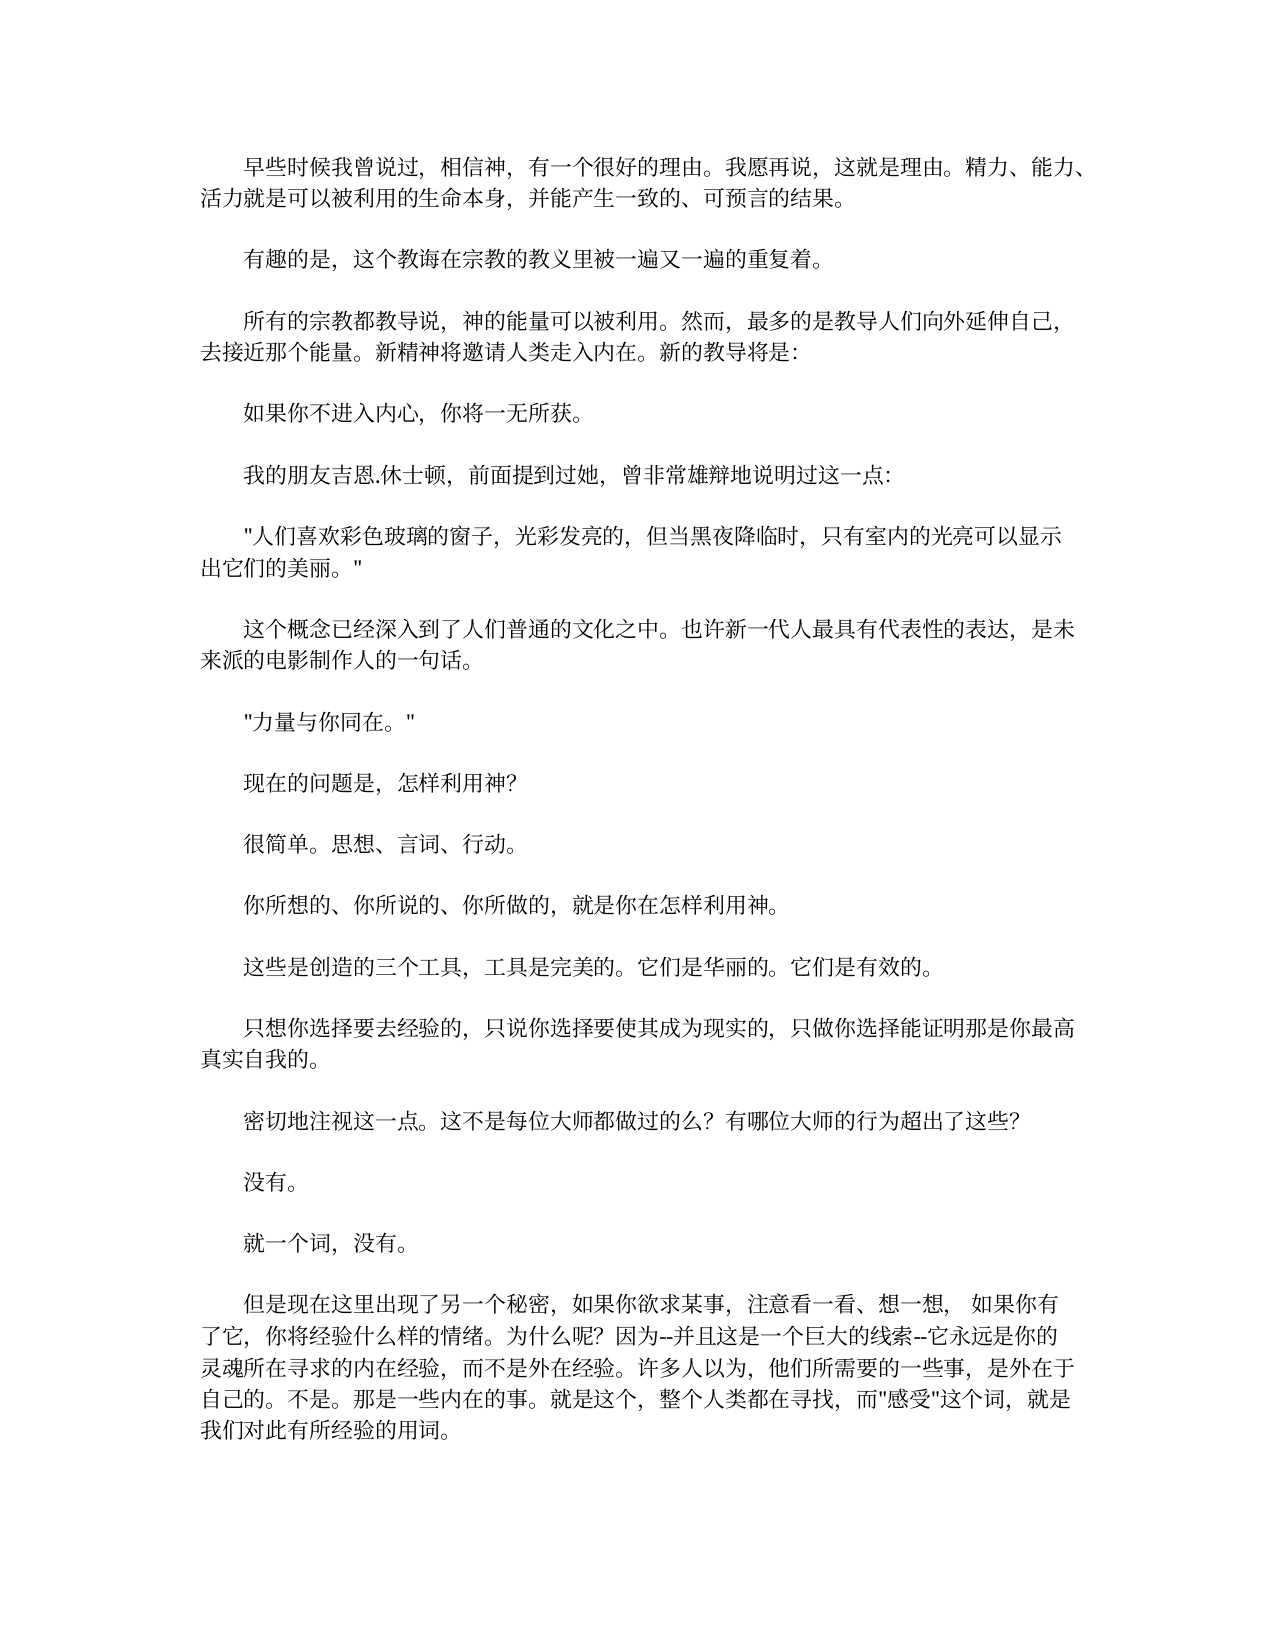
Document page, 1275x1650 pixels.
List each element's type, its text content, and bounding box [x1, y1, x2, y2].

text 你所想的、你所说的、你所做的，就是你在怎样利用神。 [200, 889, 1075, 920]
text 没有。 [200, 1165, 1075, 1197]
text 这些是创造的三个工具，工具是完美的。它们是华丽的。它们是有效的。 [200, 950, 1075, 981]
text 就一个词，没有。 [200, 1226, 1075, 1258]
text 如果你不进入内心，你将一无所获。 [200, 397, 1075, 428]
text 但是现在这里出现了另一个秘密，如果你欲求某事，注意看一看、想一想， 如果你有了它，你将经验什么样的情绪。为什么呢？因为--并且这是一个巨大的线索--它永远是你的灵魂所在寻求的内在经验，而不是外在经验。许多人以为，他们所需要的一些事，是外在于自己的。不是。那是一些内在的事。就是这个，整个人类都在寻找，而"感受"这个词，就是我们对此有所经验的用词。 [200, 1288, 1075, 1445]
text 有趣的是，这个教诲在宗教的教义里被一遍又一遍的重复着。 [200, 243, 1075, 274]
text 早些时候我曾说过，相信神，有一个很好的理由。我愿再说，这就是理由。精力、能力、活力就是可以被利用的生命本身，并能产生一致的、可预言的结果。 [200, 150, 1075, 213]
text 只想你选择要去经验的，只说你选择要使其成为现实的，只做你选择能证明那是你最高真实自我的。 [200, 1011, 1075, 1074]
text 这个概念已经深入到了人们普通的文化之中。也许新一代人最具有代表性的表达，是未来派的电影制作人的一句话。 [200, 612, 1075, 675]
text 现在的问题是，怎样利用神？ [200, 766, 1075, 798]
text "人们喜欢彩色玻璃的窗子，光彩发亮的，但当黑夜降临时，只有室内的光亮可以显示出它们的美丽。" [200, 519, 1075, 582]
text 很简单。思想、言词、行动。 [200, 827, 1075, 859]
text 我的朋友吉恩.休士顿，前面提到过她，曾非常雄辩地说明过这一点： [200, 458, 1075, 489]
text 密切地注视这一点。这不是每位大师都做过的么？有哪位大师的行为超出了这些？ [200, 1104, 1075, 1135]
text 所有的宗教都教导说，神的能量可以被利用。然而，最多的是教导人们向外延伸自己，去接近那个能量。新精神将邀请人类走入内在。新的教导将是： [200, 304, 1075, 367]
text "力量与你同在。" [200, 705, 1075, 736]
